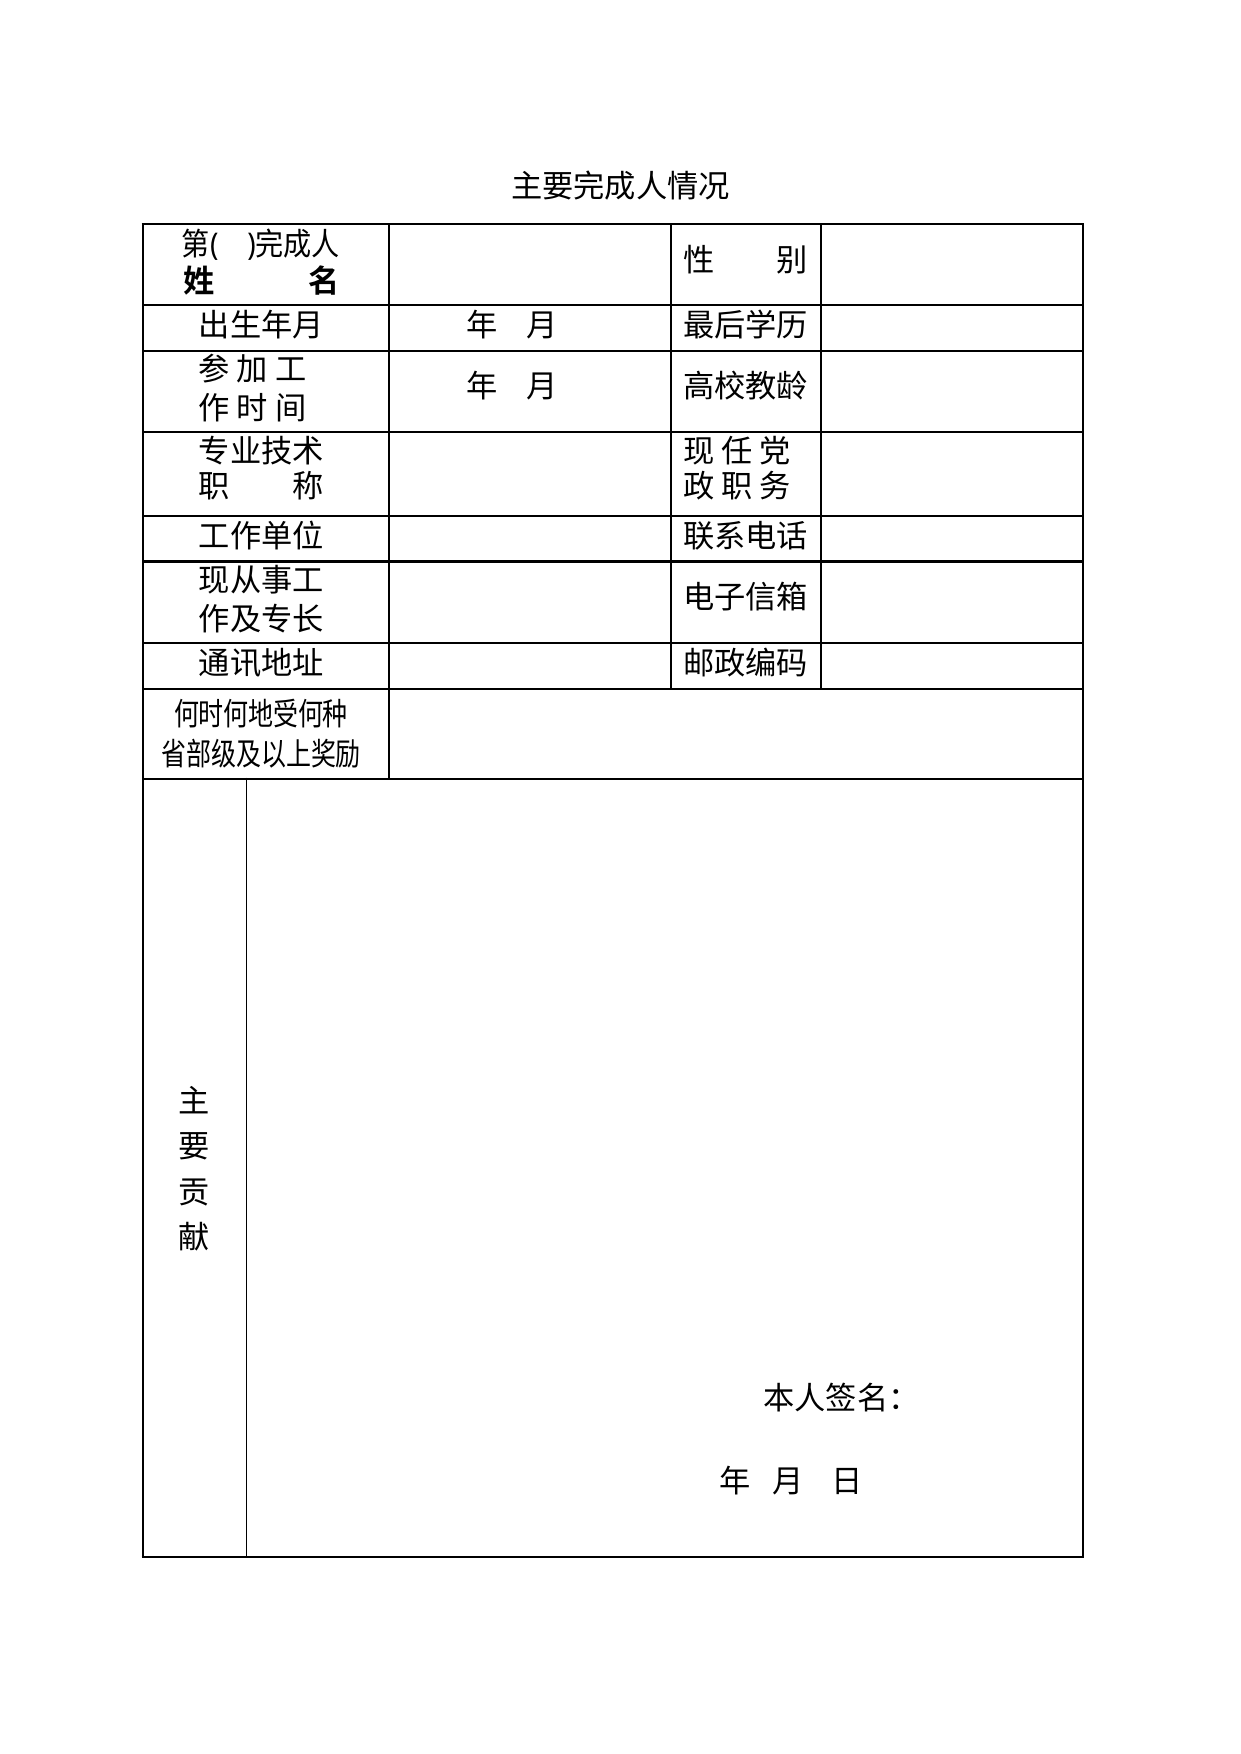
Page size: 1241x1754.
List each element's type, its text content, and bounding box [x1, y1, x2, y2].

table_cell 邮政编码 [672, 644, 820, 687]
table_header 第( )完成人 姓 名 [144, 225, 388, 304]
table_cell [390, 644, 670, 687]
table_cell 电子信箱 [672, 563, 820, 642]
table_cell 工作单位 [144, 517, 388, 560]
table_cell 现从事工 作及专长 [144, 563, 388, 642]
table_cell 参 加 工 作 时 间 [144, 352, 388, 431]
table_cell [390, 563, 670, 642]
table_cell [822, 644, 1082, 687]
table_cell [390, 517, 670, 560]
table_cell 年 月 [390, 352, 670, 431]
table_header 性 别 [672, 225, 820, 304]
table_cell 出生年月 [144, 306, 388, 350]
table_cell [390, 690, 1082, 777]
table_cell 最后学历 [672, 306, 820, 350]
table_cell 主 要 贡 献 [144, 780, 246, 1556]
table_cell [822, 306, 1082, 350]
table_cell [822, 563, 1082, 642]
table_cell [822, 352, 1082, 431]
table_cell [822, 517, 1082, 560]
table_cell 高校教龄 [672, 352, 820, 431]
table_cell [390, 433, 670, 514]
table_cell 通讯地址 [144, 644, 388, 687]
table_cell 联系电话 [672, 517, 820, 560]
table_header [822, 225, 1082, 304]
table_header [390, 225, 670, 304]
table_cell 年 月 [390, 306, 670, 350]
table_cell 现 任 党 政 职 务 [672, 433, 820, 514]
table_cell 本人签名： 年 月 日 [247, 780, 1082, 1556]
table_cell [822, 433, 1082, 514]
table_cell 何时何地受何种 省部级及以上奖励 [144, 690, 388, 777]
table_cell 专业技术 职 称 [144, 433, 388, 514]
text 主要完成人情况 [144, 164, 1096, 206]
